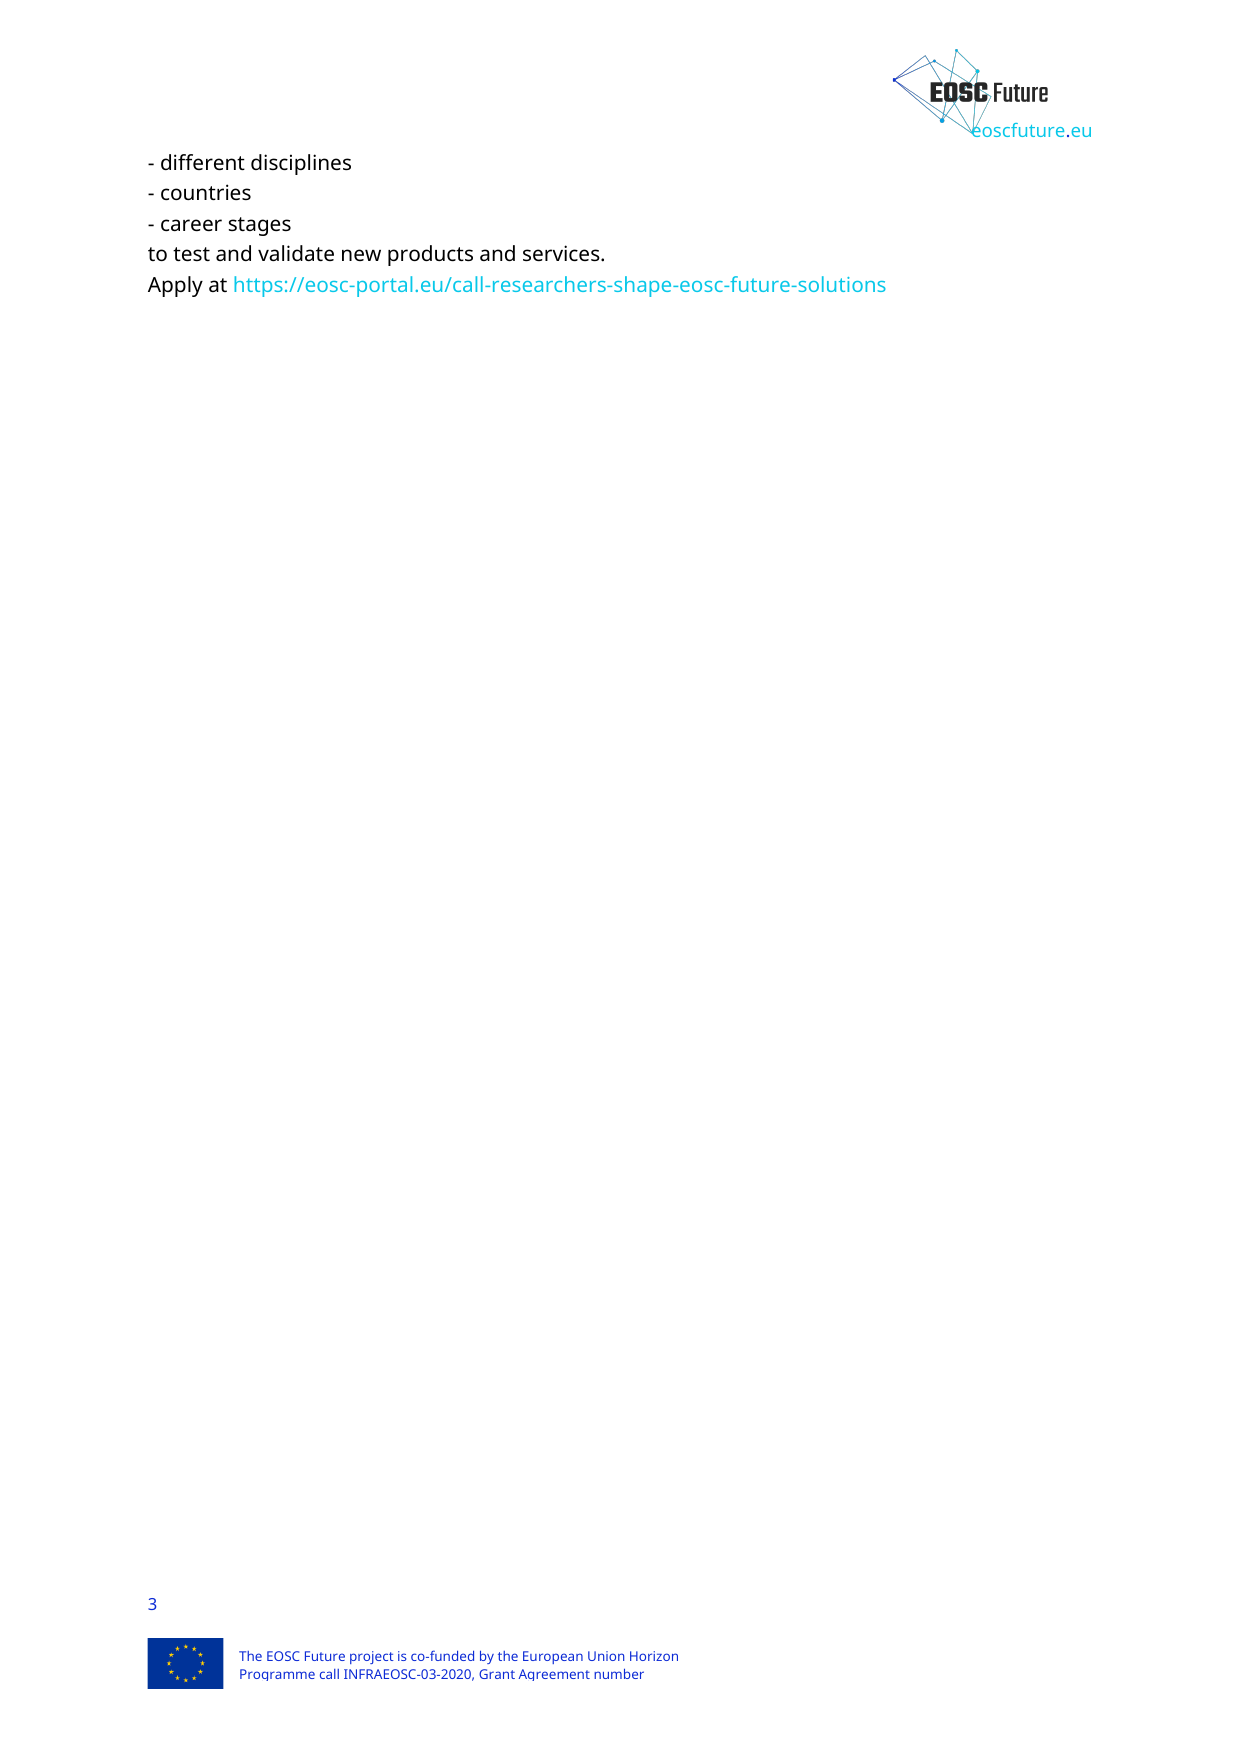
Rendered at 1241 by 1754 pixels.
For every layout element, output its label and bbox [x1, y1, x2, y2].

picture [147, 1638, 224, 1689]
picture [892, 49, 1048, 134]
text [148, 148, 1092, 299]
